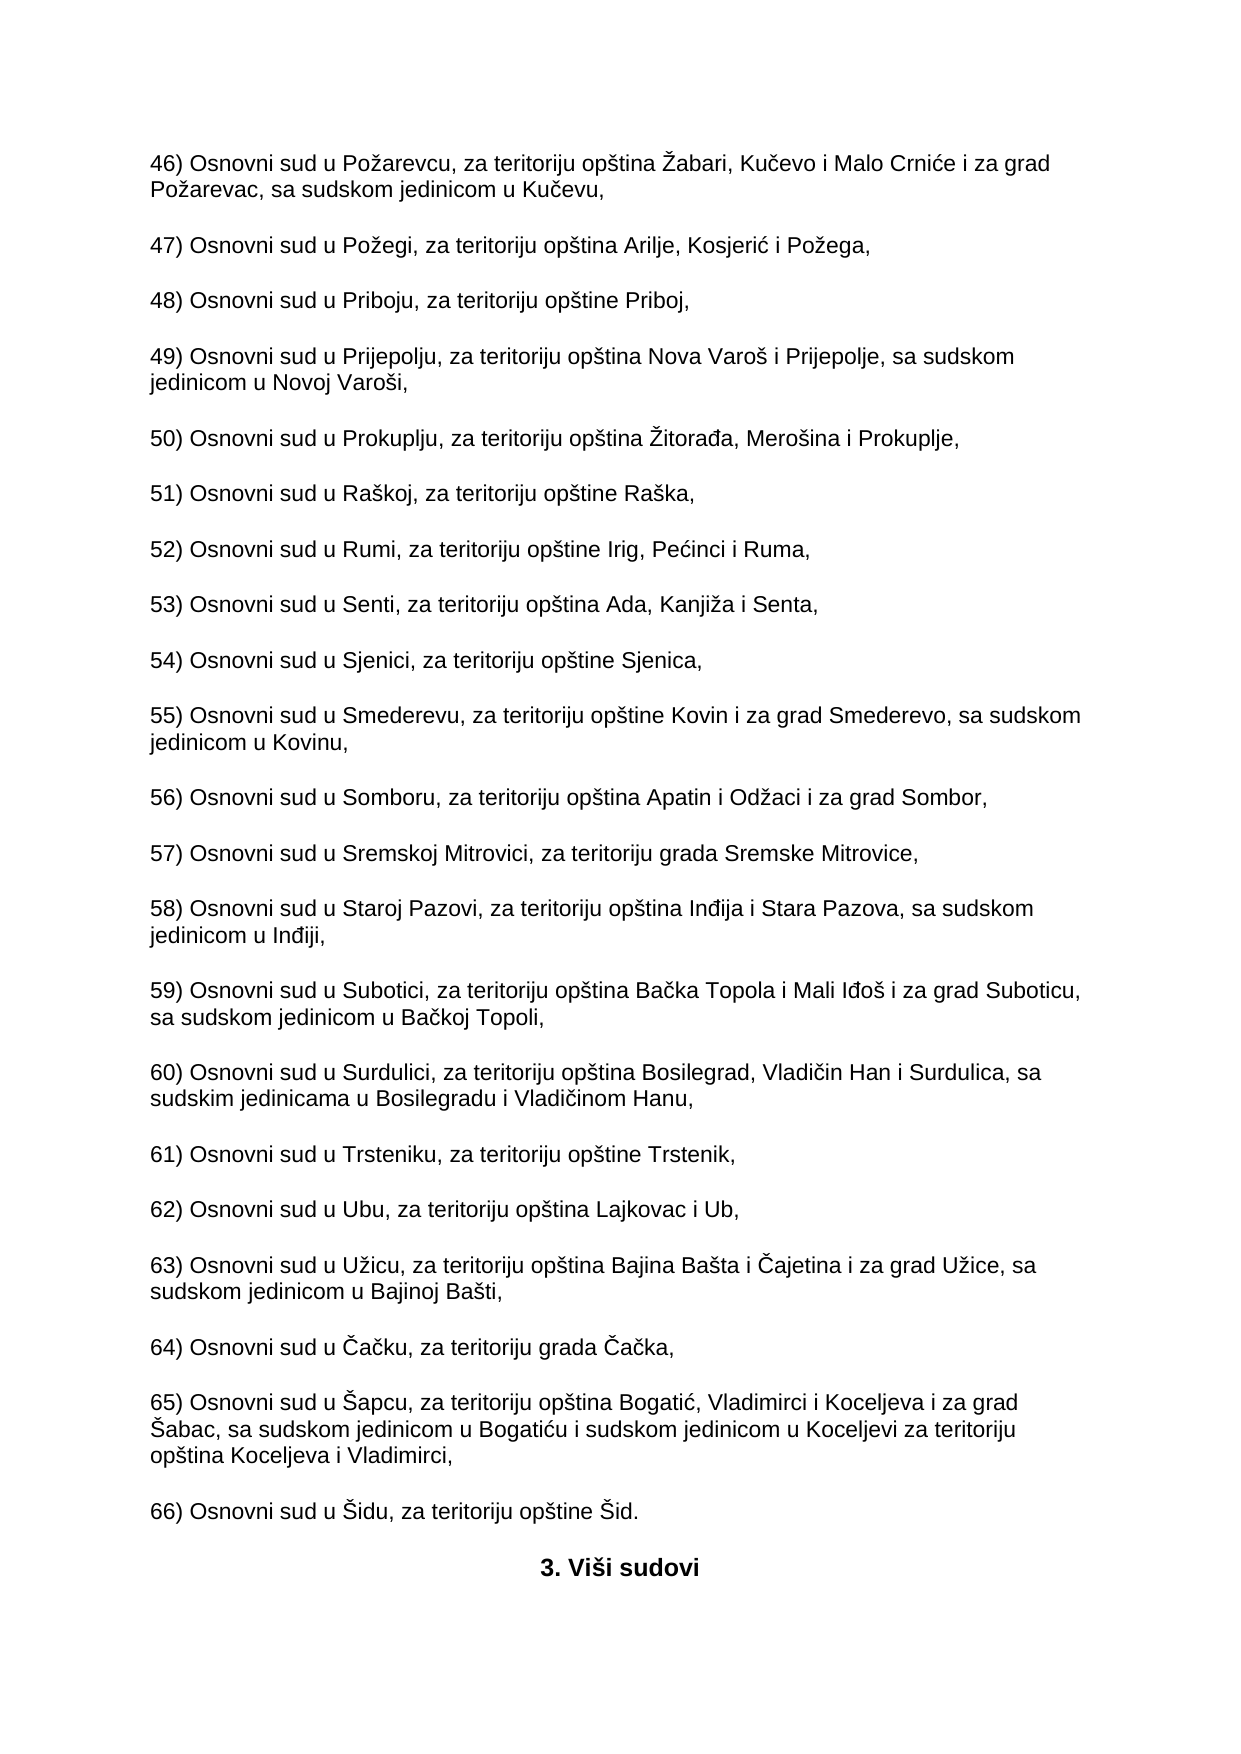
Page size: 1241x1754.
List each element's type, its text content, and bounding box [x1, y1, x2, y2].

text 60) Osnovni sud u Surdulici, za teritoriju opština Bosilegrad, Vladičin Han i Surdulica, sa sudskim jedinicama u Bosilegradu i Vladičinom Hanu, [150, 1059, 1090, 1112]
text 55) Osnovni sud u Smederevu, za teritoriju opštine Kovin i za grad Smederevo, sa sudskom jedinicom u Kovinu, [150, 702, 1090, 755]
text 52) Osnovni sud u Rumi, za teritoriju opštine Irig, Pećinci i Ruma, [150, 536, 1090, 562]
text 46) Osnovni sud u Požarevcu, za teritoriju opština Žabari, Kučevo i Malo Crniće i za grad Požarevac, sa sudskom jedinicom u Kučevu, [150, 150, 1090, 203]
text 64) Osnovni sud u Čačku, za teritoriju grada Čačka, [150, 1334, 1090, 1360]
text 54) Osnovni sud u Sjenici, za teritoriju opštine Sjenica, [150, 647, 1090, 673]
text 61) Osnovni sud u Trsteniku, za teritoriju opštine Trstenik, [150, 1141, 1090, 1167]
text 53) Osnovni sud u Senti, za teritoriju opština Ada, Kanjiža i Senta, [150, 591, 1090, 618]
text 47) Osnovni sud u Požegi, za teritoriju opština Arilje, Kosjerić i Požega, [150, 232, 1090, 258]
text 51) Osnovni sud u Raškoj, za teritoriju opštine Raška, [150, 480, 1090, 507]
text 58) Osnovni sud u Staroj Pazovi, za teritoriju opština Inđija i Stara Pazova, sa sudskom jedinicom u Inđiji, [150, 895, 1090, 948]
text 50) Osnovni sud u Prokuplju, za teritoriju opština Žitorađa, Merošina i Prokuplje, [150, 425, 1090, 451]
text 57) Osnovni sud u Sremskoj Mitrovici, za teritoriju grada Sremske Mitrovice, [150, 840, 1090, 866]
text 65) Osnovni sud u Šapcu, za teritoriju opština Bogatić, Vladimirci i Koceljeva i za grad Šabac, sa sudskom jedinicom u Bogatiću i sudskom jedinicom u Koceljevi za teritoriju opština Koceljeva i Vladimirci, [150, 1389, 1090, 1468]
text 66) Osnovni sud u Šidu, za teritoriju opštine Šid. [150, 1498, 1090, 1524]
text 3. Viši sudovi [150, 1553, 1090, 1582]
text 56) Osnovni sud u Somboru, za teritoriju opština Apatin i Odžaci i za grad Sombor, [150, 784, 1090, 811]
text 63) Osnovni sud u Užicu, za teritoriju opština Bajina Bašta i Čajetina i za grad Užice, sa sudskom jedinicom u Bajinoj Bašti, [150, 1252, 1090, 1305]
text 48) Osnovni sud u Priboju, za teritoriju opštine Priboj, [150, 287, 1090, 314]
text 62) Osnovni sud u Ubu, za teritoriju opština Lajkovac i Ub, [150, 1196, 1090, 1223]
text 59) Osnovni sud u Subotici, za teritoriju opština Bačka Topola i Mali Iđoš i za grad Suboticu, sa sudskom jedinicom u Bačkoj Topoli, [150, 977, 1090, 1030]
text 49) Osnovni sud u Prijepolju, za teritoriju opština Nova Varoš i Prijepolje, sa sudskom jedinicom u Novoj Varoši, [150, 343, 1090, 396]
